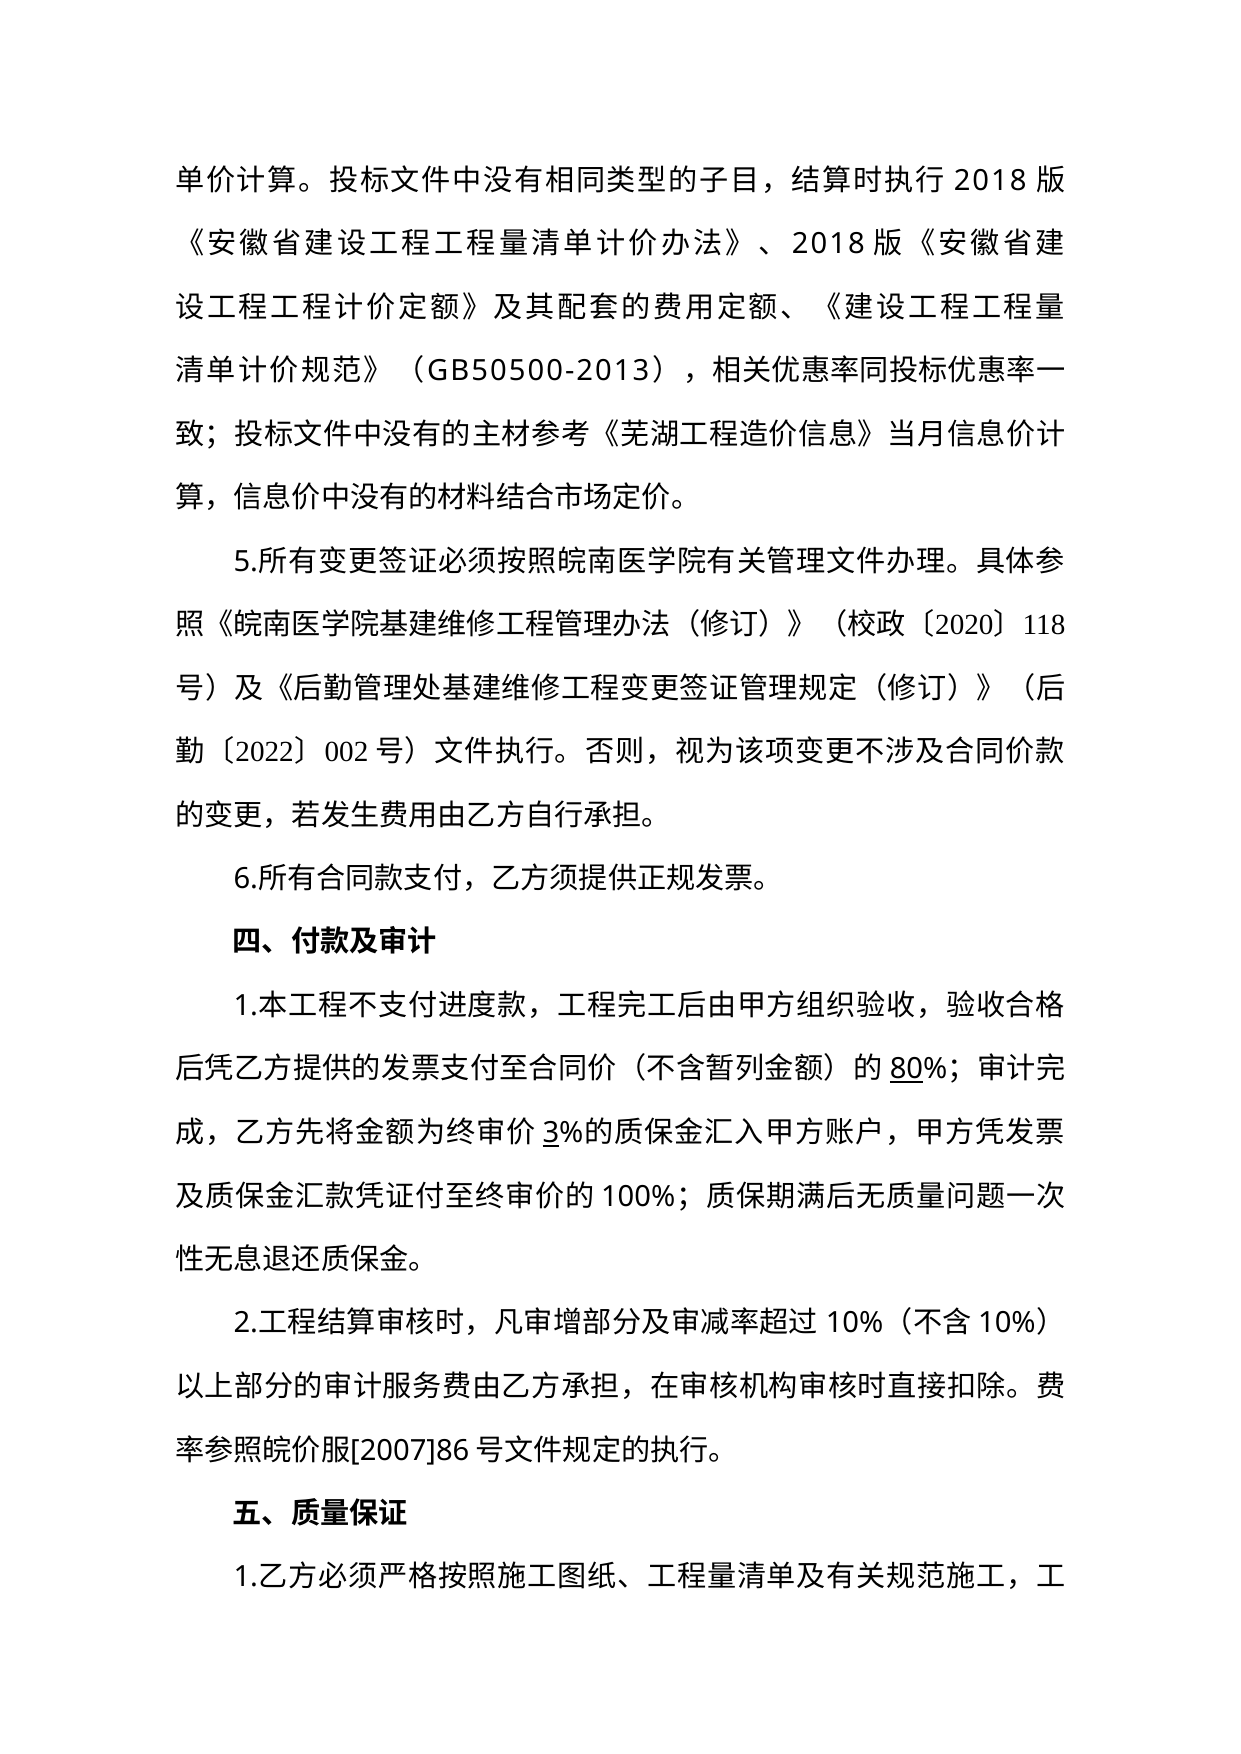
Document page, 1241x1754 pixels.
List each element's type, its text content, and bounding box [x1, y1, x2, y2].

text 6.所有合同款支付，乙方须提供正规发票。 [175, 854, 1065, 897]
text 5.所有变更签证必须按照皖南医学院有关管理文件办理。具体参照《皖南医学院基建维修工程管理办法（修订）》（校政〔2020〕118号）及《后勤管理处基建维修工程变更签证管理规定（修订）》（后勤〔2022〕002号）文件执行。否则，视为该项变更不涉及合同价款的变更，若发生费用由乙方自行承担。 [175, 537, 1065, 833]
text 五、质量保证 [175, 1489, 1065, 1532]
text 1.本工程不支付进度款，工程完工后由甲方组织验收，验收合格后凭乙方提供的发票支付至合同价（不含暂列金额）的80%；审计完成，乙方先将金额为终审价3%的质保金汇入甲方账户，甲方凭发票及质保金汇款凭证付至终审价的100%；质保期满后无质量问题一次性无息退还质保金。 [175, 981, 1065, 1278]
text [175, 1553, 1065, 1595]
text 2.工程结算审核时，凡审增部分及审减率超过10%（不含10%）以上部分的审计服务费由乙方承担，在审核机构审核时直接扣除。费率参照皖价服[2007]86号文件规定的执行。 [175, 1299, 1065, 1468]
text 四、付款及审计 [175, 918, 1065, 960]
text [175, 156, 1065, 516]
